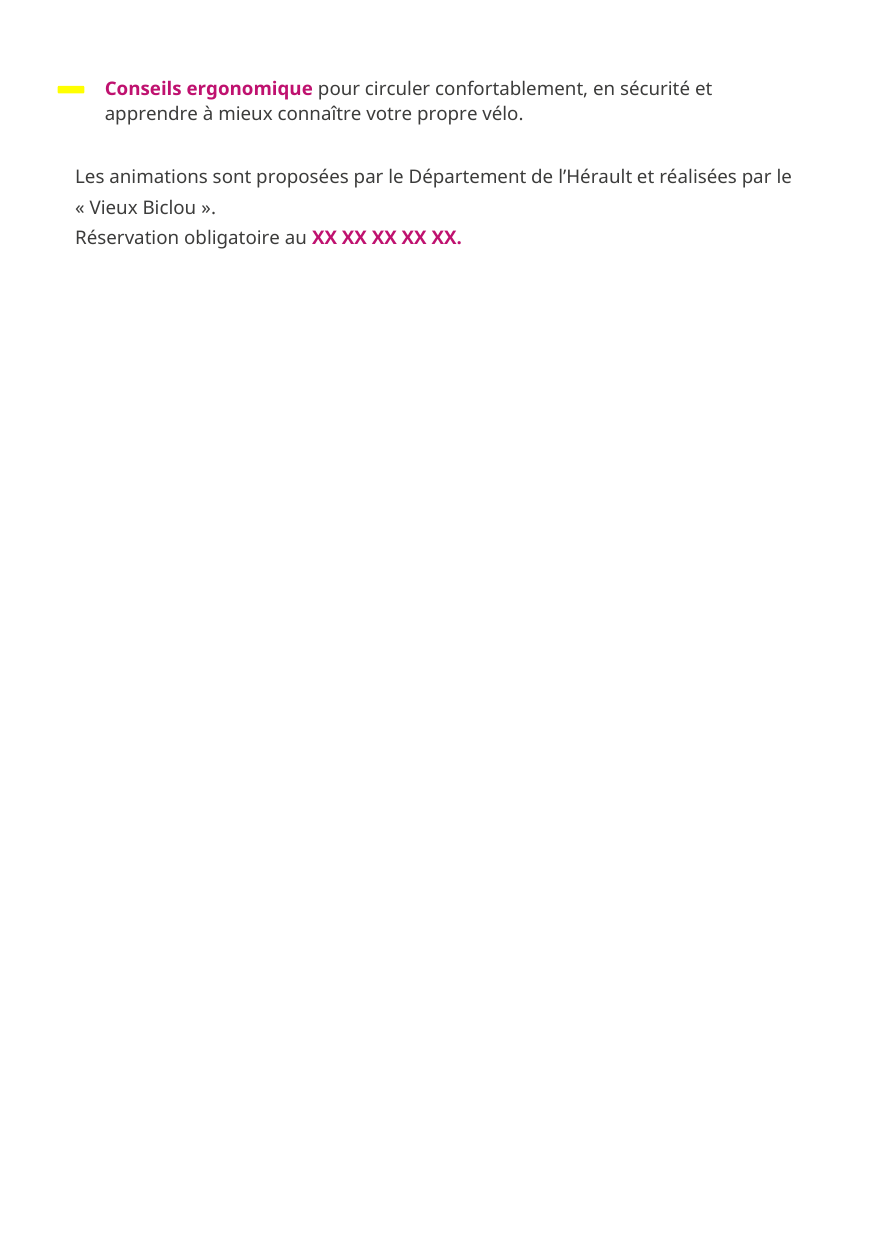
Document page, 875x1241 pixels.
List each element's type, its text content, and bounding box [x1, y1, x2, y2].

text Conseils ergonomique pour circuler confortablement, en sécurité et apprendre à mieux connaître votre propre vélo. [104, 75, 799, 126]
text Réservation obligatoire au XX XX XX XX XX. [75, 225, 799, 250]
text « Vieux Biclou ». [75, 194, 799, 219]
text Les animations sont proposées par le Département de l’Hérault et réalisées par le [75, 163, 799, 189]
